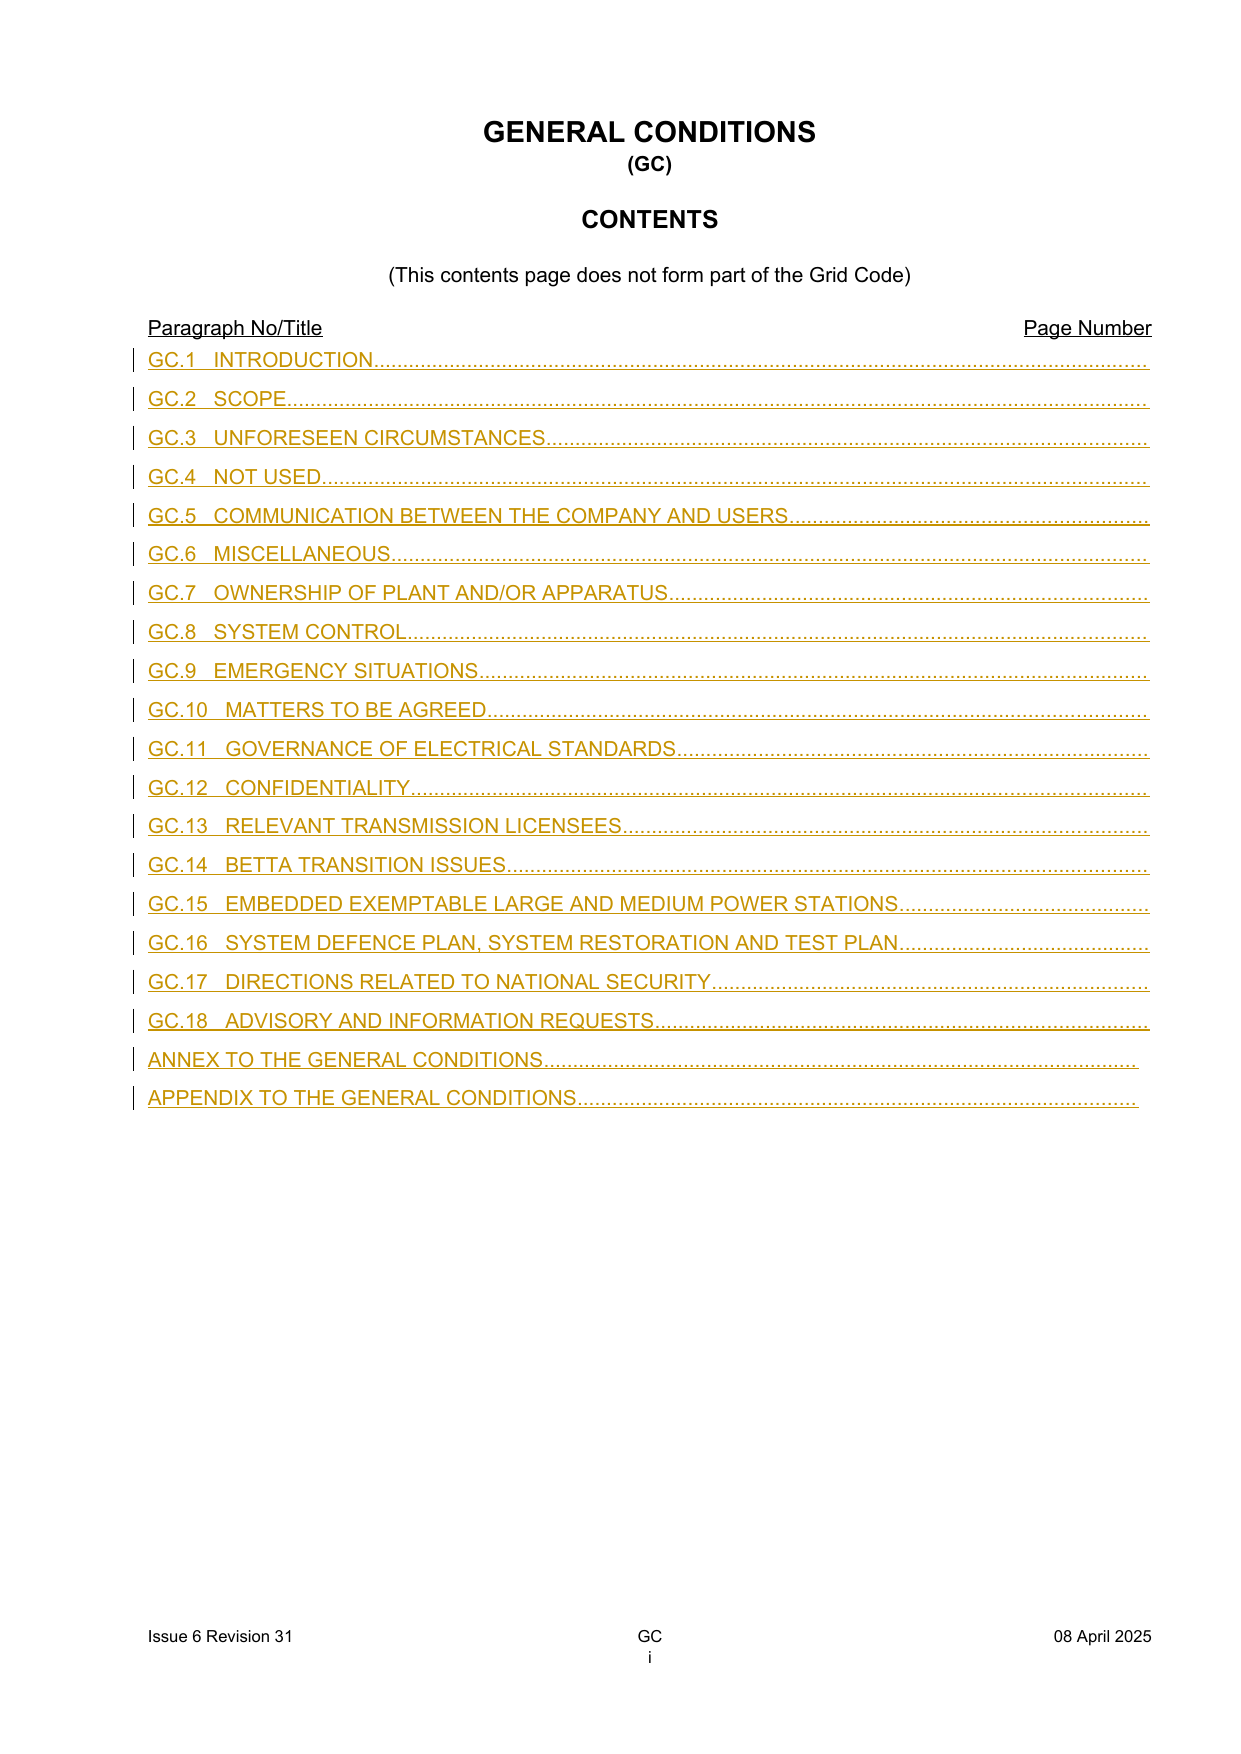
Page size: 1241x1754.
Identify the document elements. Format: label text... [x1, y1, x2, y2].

text CONTENTS [148, 205, 1152, 233]
text (GC) [148, 152, 1152, 176]
text Paragraph No/Title Page Number [148, 315, 1152, 339]
text (This contents page does not form part of the Grid Code) [148, 263, 1152, 287]
text GENERAL CONDITIONS [148, 115, 1152, 149]
